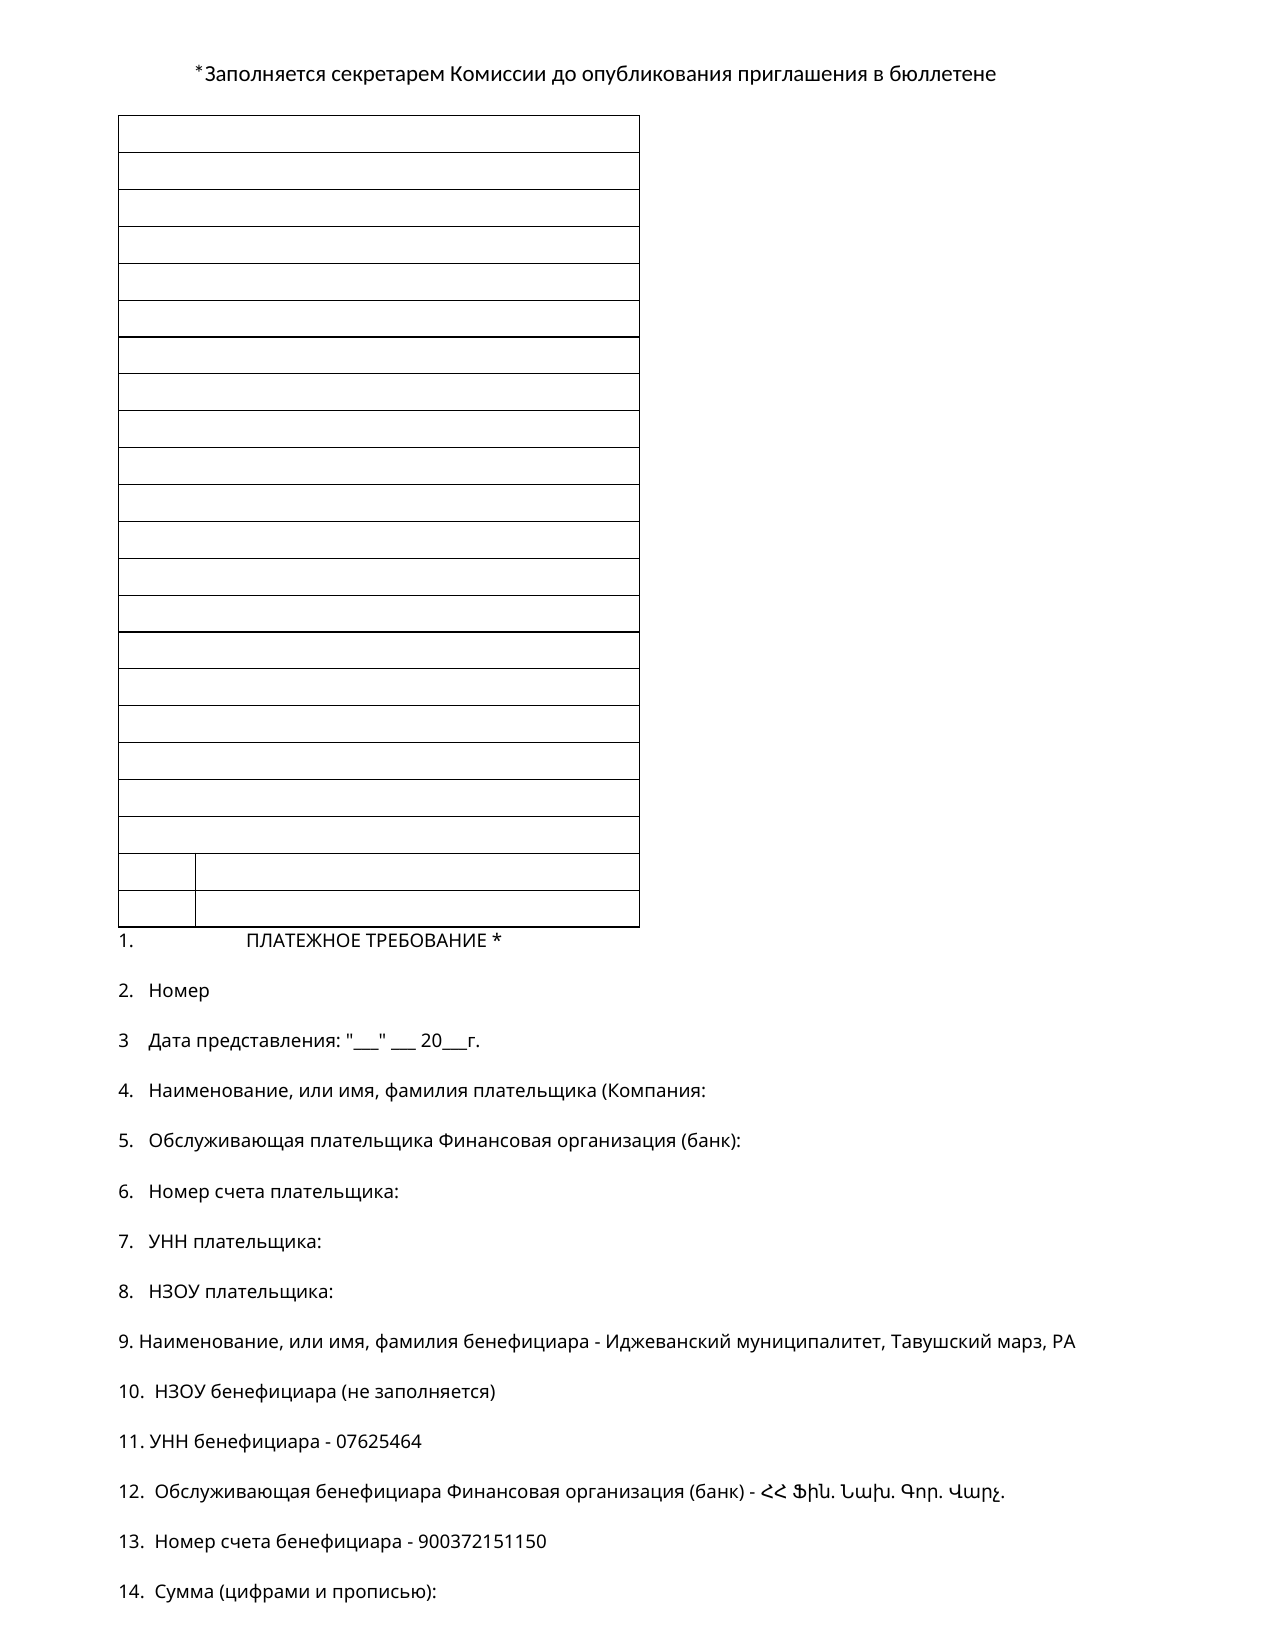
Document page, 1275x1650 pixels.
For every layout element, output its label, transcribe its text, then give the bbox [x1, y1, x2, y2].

text *Заполняется секретарем Комиссии до опубликования приглашения в бюллетене [118, 59, 1211, 87]
